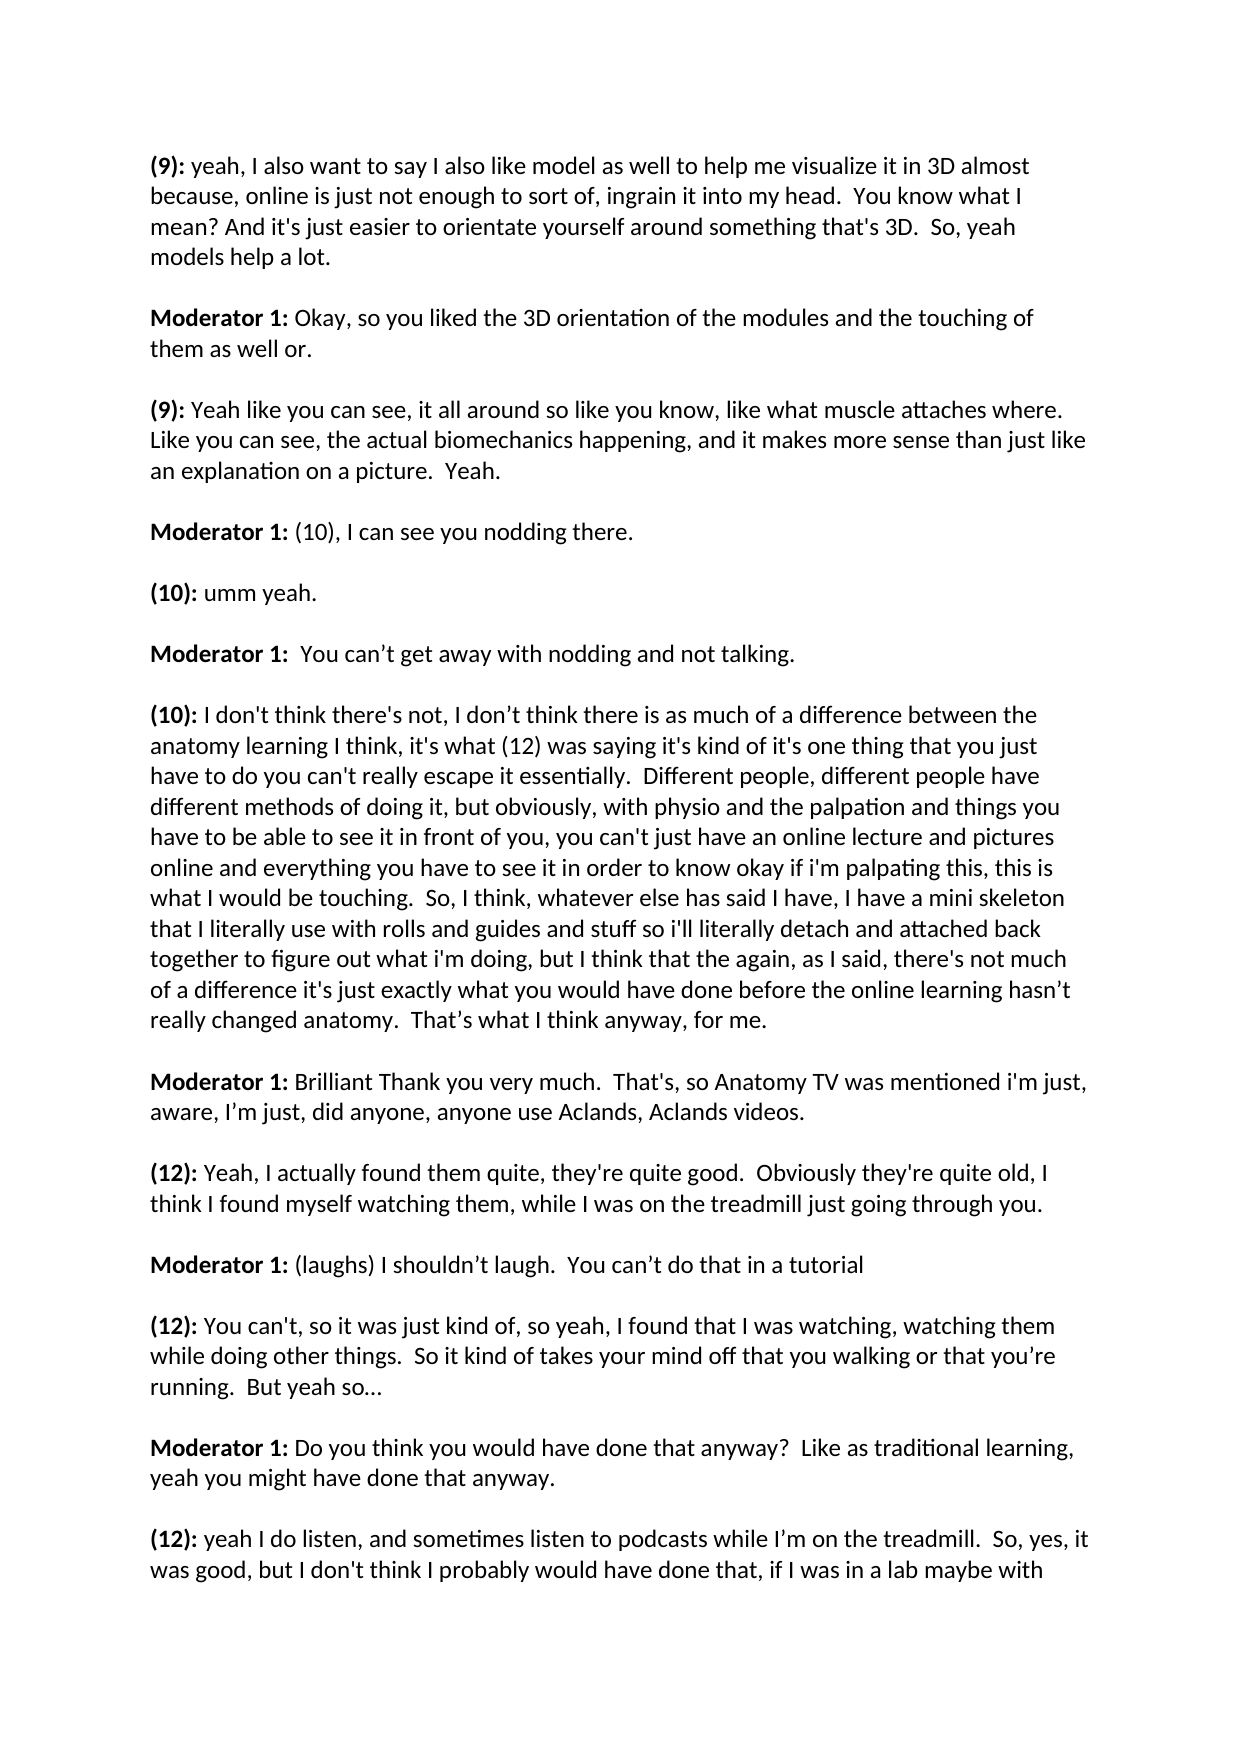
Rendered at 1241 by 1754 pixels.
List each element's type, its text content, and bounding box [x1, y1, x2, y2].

text (9): yeah, I also want to say I also like model as well to help me visualize it in 3D almost because, online is just not enough to sort of, ingrain it into my head. You know what I mean? And it's just easier to orientate yourself around something that's 3D. So, yeah models help a lot. [150, 150, 1090, 272]
text Moderator 1: (laughs) I shouldn’t laugh. You can’t do that in a tutorial [150, 1249, 1090, 1279]
text (12): Yeah, I actually found them quite, they're quite good. Obviously they're quite old, I think I found myself watching them, while I was on the treadmill just going through you. [150, 1157, 1090, 1218]
text Moderator 1: Brilliant Thank you very much. That's, so Anatomy TV was mentioned i'm just, aware, I’m just, did anyone, anyone use Aclands, Aclands videos. [150, 1066, 1090, 1127]
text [150, 1523, 1090, 1584]
text Moderator 1: Do you think you would have done that anyway? Like as traditional learning, yeah you might have done that anyway. [150, 1432, 1090, 1493]
text (10): I don't think there's not, I don’t think there is as much of a difference between the anatomy learning I think, it's what (12) was saying it's kind of it's one thing that you just have to do you can't really escape it essentially. Different people, different people have different methods of doing it, but obviously, with physio and the palpation and things you have to be able to see it in front of you, you can't just have an online lecture and pictures online and everything you have to see it in order to know okay if i'm palpating this, this is what I would be touching. So, I think, whatever else has said I have, I have a mini skeleton that I literally use with rolls and guides and stuff so i'll literally detach and attached back together to figure out what i'm doing, but I think that the again, as I said, there's not much of a difference it's just exactly what you would have done before the online learning hasn’t really changed anatomy. That’s what I think anyway, for me. [150, 699, 1090, 1035]
text (9): Yeah like you can see, it all around so like you know, like what muscle attaches where. Like you can see, the actual biomechanics happening, and it makes more sense than just like an explanation on a picture. Yeah. [150, 394, 1090, 486]
text Moderator 1: You can’t get away with nodding and not talking. [150, 638, 1090, 669]
text (10): umm yeah. [150, 577, 1090, 608]
text Moderator 1: Okay, so you liked the 3D orientation of the modules and the touching of them as well or. [150, 303, 1090, 364]
text Moderator 1: (10), I can see you nodding there. [150, 516, 1090, 547]
text (12): You can't, so it was just kind of, so yeah, I found that I was watching, watching them while doing other things. So it kind of takes your mind off that you walking or that you’re running. But yeah so… [150, 1310, 1090, 1401]
